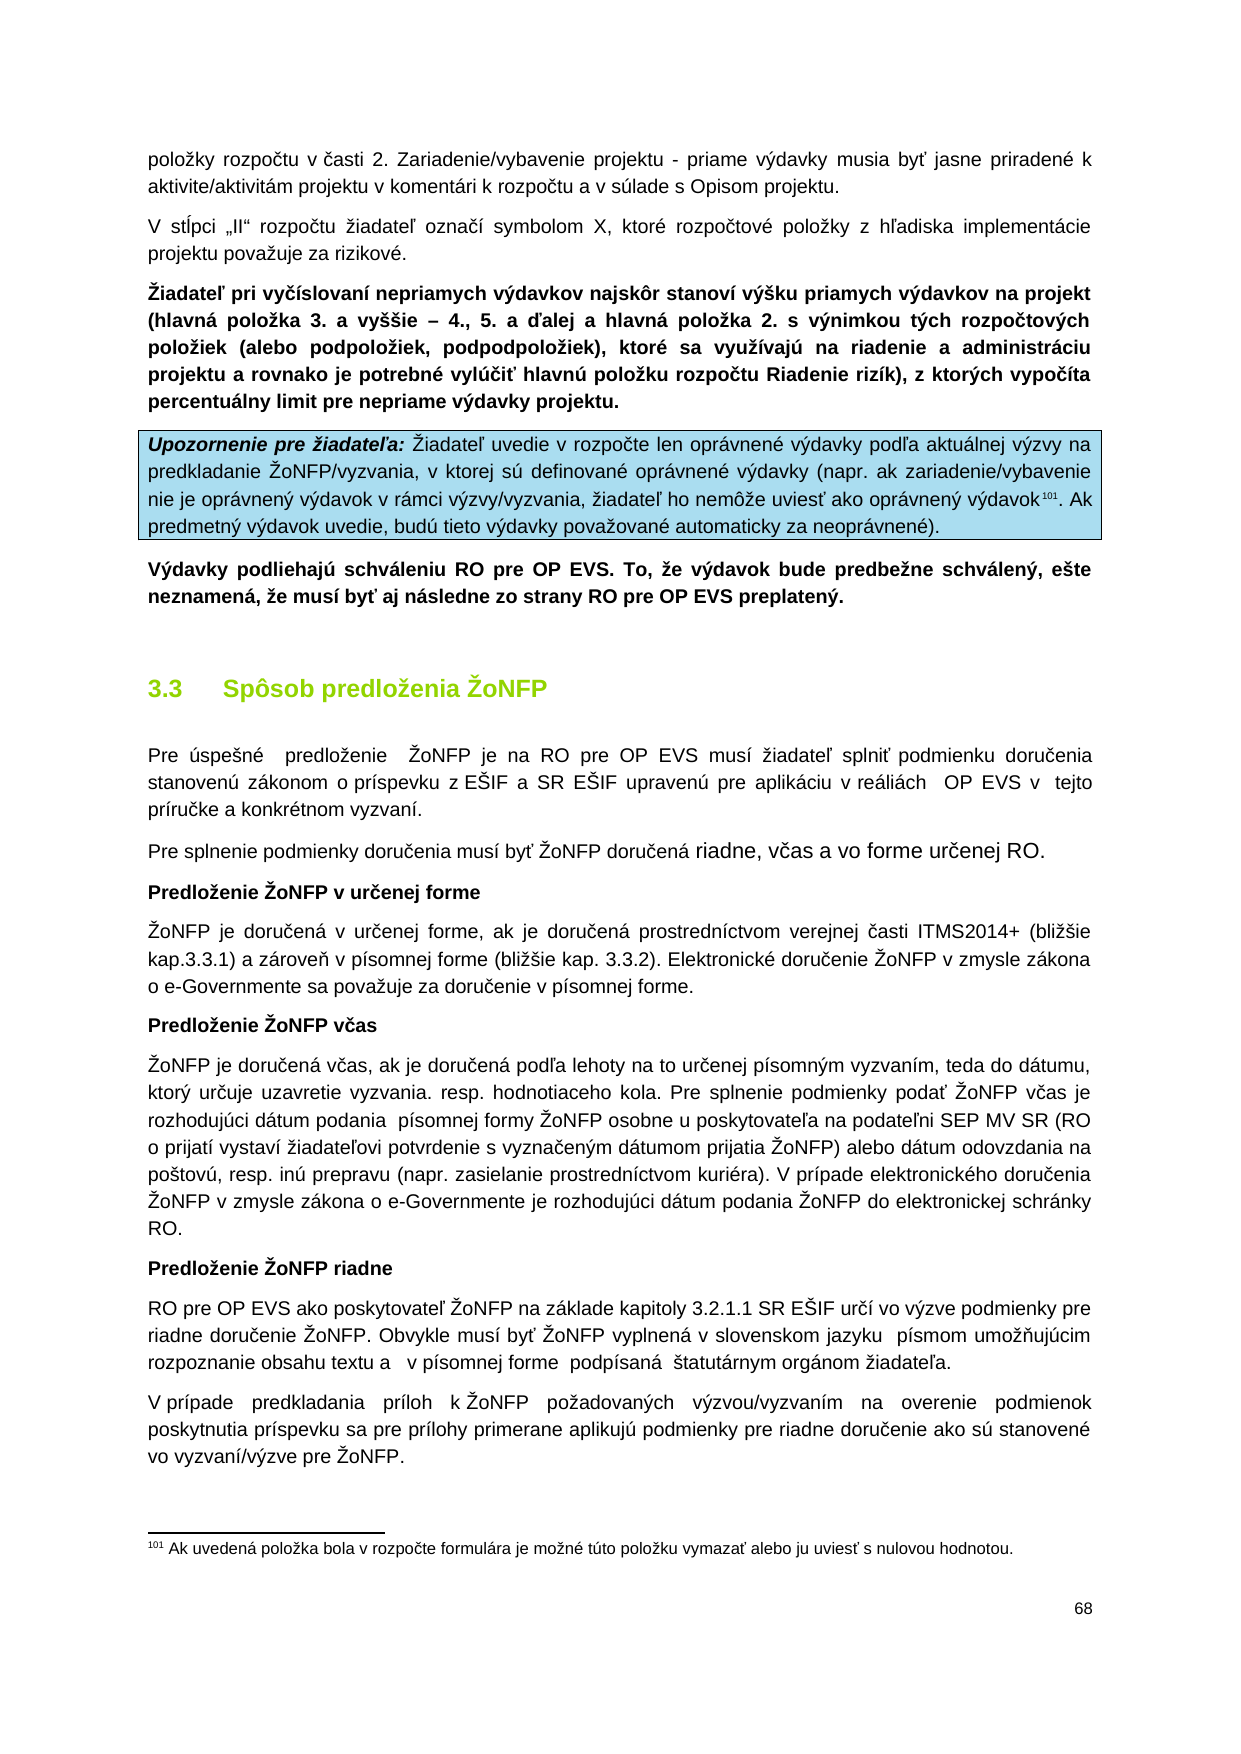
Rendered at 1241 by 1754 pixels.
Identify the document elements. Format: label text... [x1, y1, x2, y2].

text Predloženie ŽoNFP v určenej forme [148, 881, 1092, 903]
text ŽoNFP je doručená včas, ak je doručená podľa lehoty na to určenej písomným vyzvaním, teda do dátumu, ktorý určuje uzavretie vyzvania. resp. hodnotiaceho kola. Pre splnenie podmienky podať ŽoNFP včas je rozhodujúci dátum podania písomnej formy ŽoNFP osobne u poskytovateľa na podateľni SEP MV SR (RO o prijatí vystaví žiadateľovi potvrdenie s vyznačeným dátumom prijatia ŽoNFP) alebo dátum odovzdania na poštovú, resp. inú prepravu (napr. zasielanie prostredníctvom kuriéra). V prípade elektronického doručenia ŽoNFP v zmysle zákona o e-Governmente je rozhodujúci dátum podania ŽoNFP do elektronickej schránky RO. [148, 1054, 1092, 1240]
subtitle 3.3 Spôsob predloženia ŽoNFP [148, 674, 1092, 703]
text V stĺpci „II“ rozpočtu žiadateľ označí symbolom X, ktoré rozpočtové položky z hľadiska implementácie projektu považuje za rizikové. [148, 214, 1092, 264]
text ŽoNFP je doručená v určenej forme, ak je doručená prostredníctvom verejnej časti ITMS2014+ (bližšie kap.3.3.1) a zároveň v písomnej forme (bližšie kap. 3.3.2). Elektronické doručenie ŽoNFP v zmysle zákona o e-Governmente sa považuje za doručenie v písomnej forme. [148, 920, 1092, 997]
text Výdavky podliehajú schváleniu RO pre OP EVS. To, že výdavok bude predbežne schválený, ešte neznamená, že musí byť aj následne zo strany RO pre OP EVS preplatený. [148, 557, 1092, 607]
text Predloženie ŽoNFP včas [148, 1014, 1092, 1037]
text RO pre OP EVS ako poskytovateľ ŽoNFP na základe kapitoly 3.2.1.1 SR EŠIF určí vo výzve podmienky pre riadne doručenie ŽoNFP. Obvykle musí byť ŽoNFP vyplnená v slovenskom jazyku písmom umožňujúcim rozpoznanie obsahu textu a v písomnej forme podpísaná štatutárnym orgánom žiadateľa. [148, 1297, 1092, 1374]
text Žiadateľ pri vyčíslovaní nepriamych výdavkov najskôr stanoví výšku priamych výdavkov na projekt (hlavná položka 3. a vyššie – 4., 5. a ďalej a hlavná položka 2. s výnimkou tých rozpočtových položiek (alebo podpoložiek, podpodpoložiek), ktoré sa využívajú na riadenie a administráciu projektu a rovnako je potrebné vylúčiť hlavnú položku rozpočtu Riadenie rizík), z ktorých vypočíta percentuálny limit pre nepriame výdavky projektu. [148, 281, 1092, 413]
text V prípade predkladania príloh k ŽoNFP požadovaných výzvou/vyzvaním na overenie podmienok poskytnutia príspevku sa pre prílohy primerane aplikujú podmienky pre riadne doručenie ako sú stanovené vo vyzvaní/výzve pre ŽoNFP. [148, 1391, 1092, 1468]
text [148, 148, 1092, 198]
text Predloženie ŽoNFP riadne [148, 1257, 1092, 1279]
text Pre splnenie podmienky doručenia musí byť ŽoNFP doručená riadne, včas a vo forme určenej RO. [148, 838, 1092, 863]
text Upozornenie pre žiadateľa: Žiadateľ uvedie v rozpočte len oprávnené výdavky podľa aktuálnej výzvy na predkladanie ŽoNFP/vyzvania, v ktorej sú definované oprávnené výdavky (napr. ak zariadenie/vybavenie nie je oprávnený výdavok v rámci výzvy/vyzvania, žiadateľ ho nemôže uviesť ako oprávnený výdavok. Ak predmetný výdavok uvedie, budú tieto výdavky považované automaticky za neoprávnené). [139, 431, 1101, 539]
text Pre úspešné predloženie ŽoNFP je na RO pre OP EVS musí žiadateľ splniť podmienku doručenia stanovenú zákonom o príspevku z EŠIF a SR EŠIF upravenú pre aplikáciu v reáliách OP EVS v tejto príručke a konkrétnom vyzvaní. [148, 744, 1092, 821]
